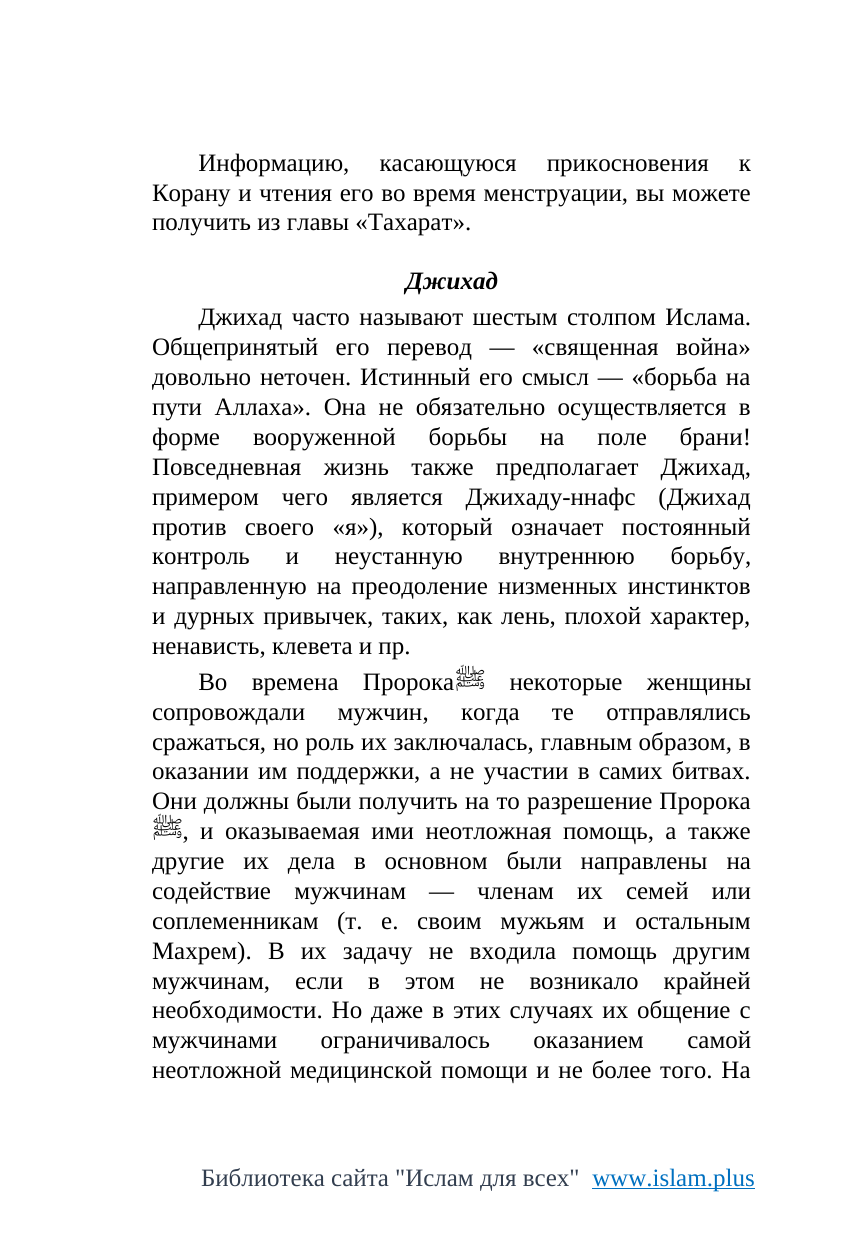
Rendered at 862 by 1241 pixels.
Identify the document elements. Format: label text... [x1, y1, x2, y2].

text Джихад часто называют шестым столпом Ислама. Общепринятый его перевод — «священная война» довольно неточен. Истинный его смысл — «борьба на пути Аллаха». Она не обязательно осуществляется в форме вооруженной борьбы на поле брани! Повседневная жизнь также предполагает Джихад, примером чего является Джихаду-ннафс (Джихад против своего «я»), который означает постоянный контроль и неустанную внутреннюю борьбу, направленную на преодоление низменных инстинктов и дурных привычек, таких, как лень, плохой характер, ненависть, клевета и пр. [152, 302, 751, 660]
subtitle Джихад [153, 266, 750, 294]
text Информацию, касающуюся прикосновения к Корану и чтения его во время менструации, вы можете получить из главы «Тахарат». [152, 148, 751, 236]
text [152, 667, 751, 1084]
